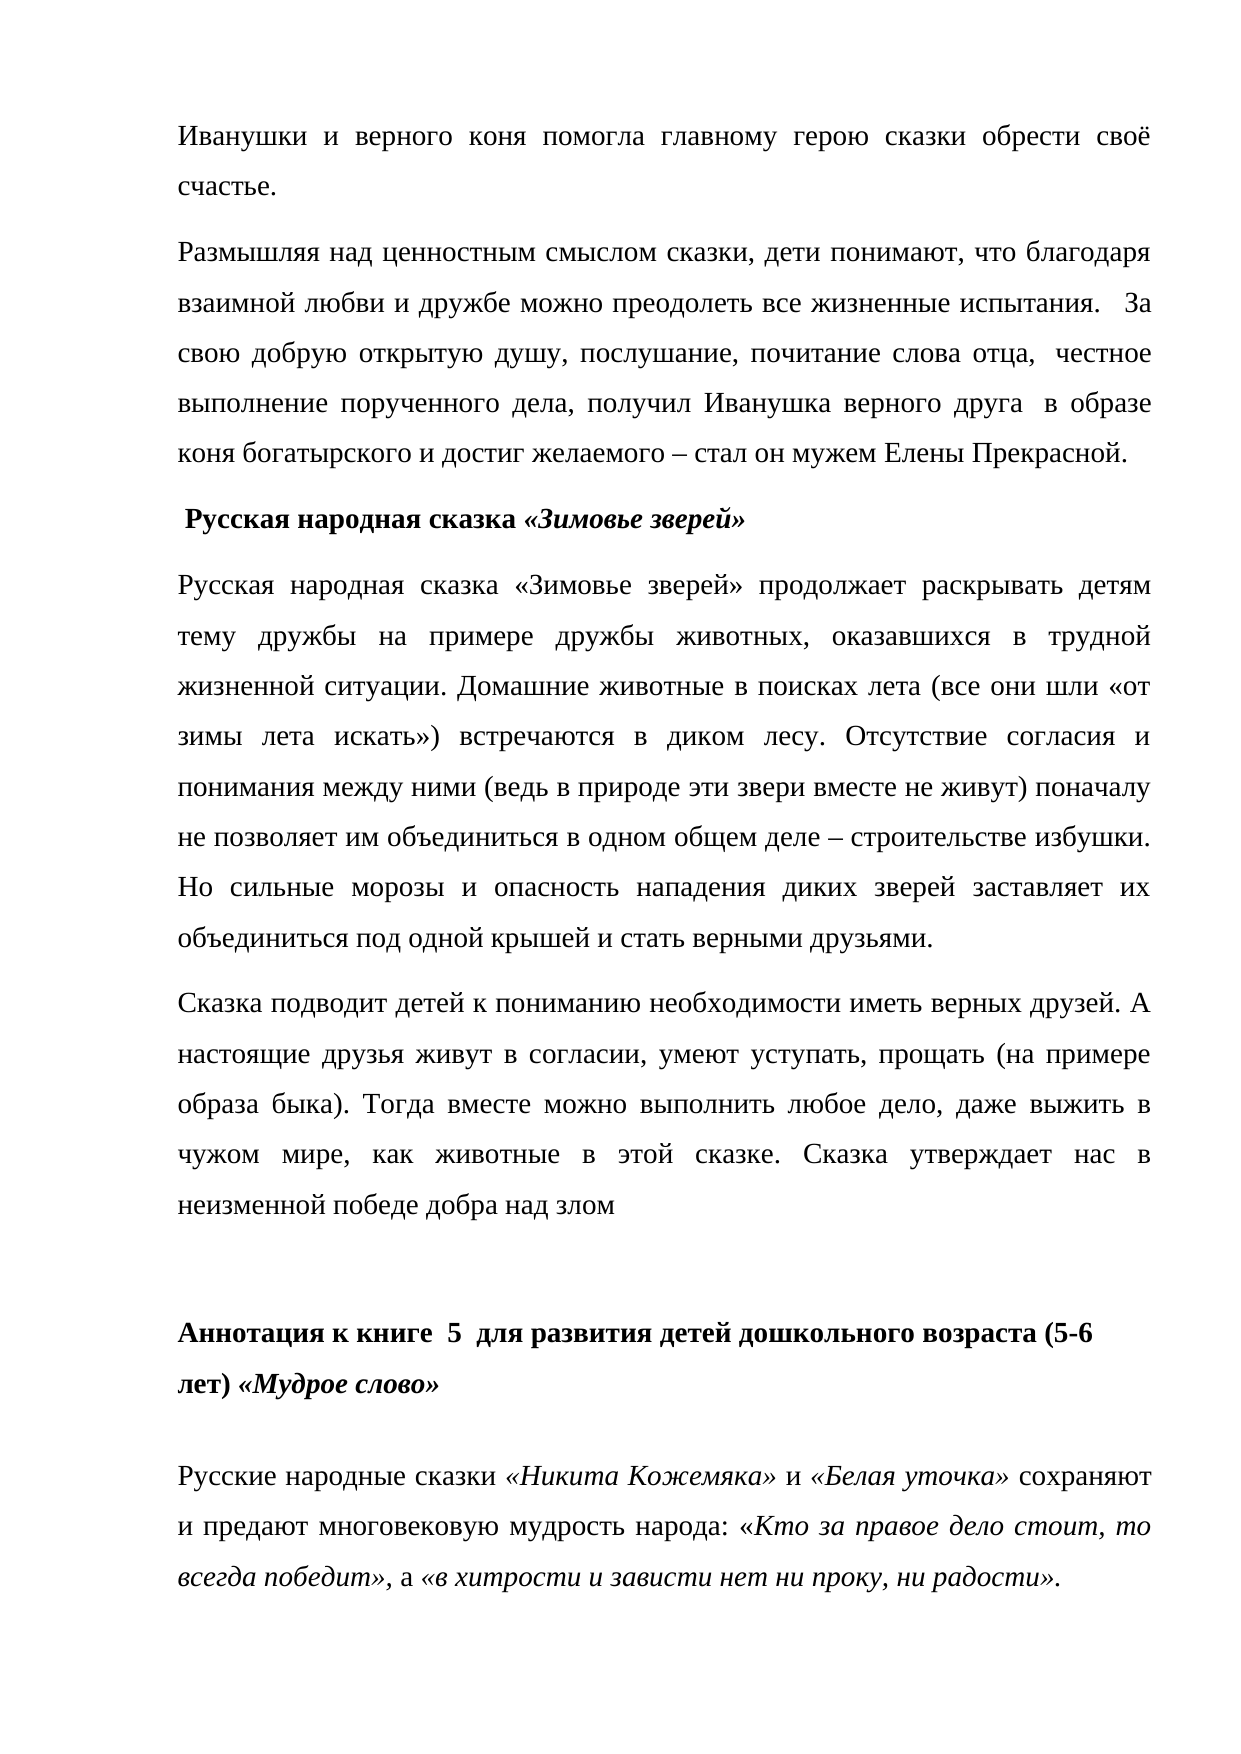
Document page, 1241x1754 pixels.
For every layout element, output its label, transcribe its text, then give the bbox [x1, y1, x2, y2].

text Аннотация к книге 5 для развития детей дошкольного возраста (5-6 лет) «Мудрое слово» [177, 1316, 1152, 1399]
text Русская народная сказка «Зимовье зверей» [177, 502, 1152, 535]
text Русская народная сказка «Зимовье зверей» продолжает раскрывать детям тему дружбы на примере дружбы животных, оказавшихся в трудной жизненной ситуации. Домашние животные в поисках лета (все они шли «от зимы лета искать») встречаются в диком лесу. Отсутствие согласия и понимания между ними (ведь в природе эти звери вместе не живут) поначалу не позволяет им объединиться в одном общем деле – строительстве избушки. Но сильные морозы и опасность нападения диких зверей заставляет их объединиться под одной крышей и стать верными друзьями. [177, 567, 1152, 953]
text Размышляя над ценностным смыслом сказки, дети понимают, что благодаря взаимной любви и дружбе можно преодолеть все жизненные испытания. За свою добрую открытую душу, послушание, почитание слова отца, честное выполнение порученного дела, получил Иванушка верного друга в образе коня богатырского и достиг желаемого – стал он мужем Елены Прекрасной. [177, 234, 1152, 469]
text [177, 118, 1152, 202]
text Сказка подводит детей к пониманию необходимости иметь верных друзей. А настоящие друзья живут в согласии, умеют уступать, прощать (на примере образа быка). Тогда вместе можно выполнить любое дело, даже выжить в чужом мире, как животные в этой сказке. Сказка утверждает нас в неизменной победе добра над злом [177, 986, 1152, 1220]
text Русские народные сказки «Никита Кожемяка» и «Белая уточка» сохраняют и предают многовековую мудрость народа: «Кто за правое дело стоит, то всегда победит», а «в хитрости и зависти нет ни проку, ни радости». [177, 1458, 1152, 1592]
